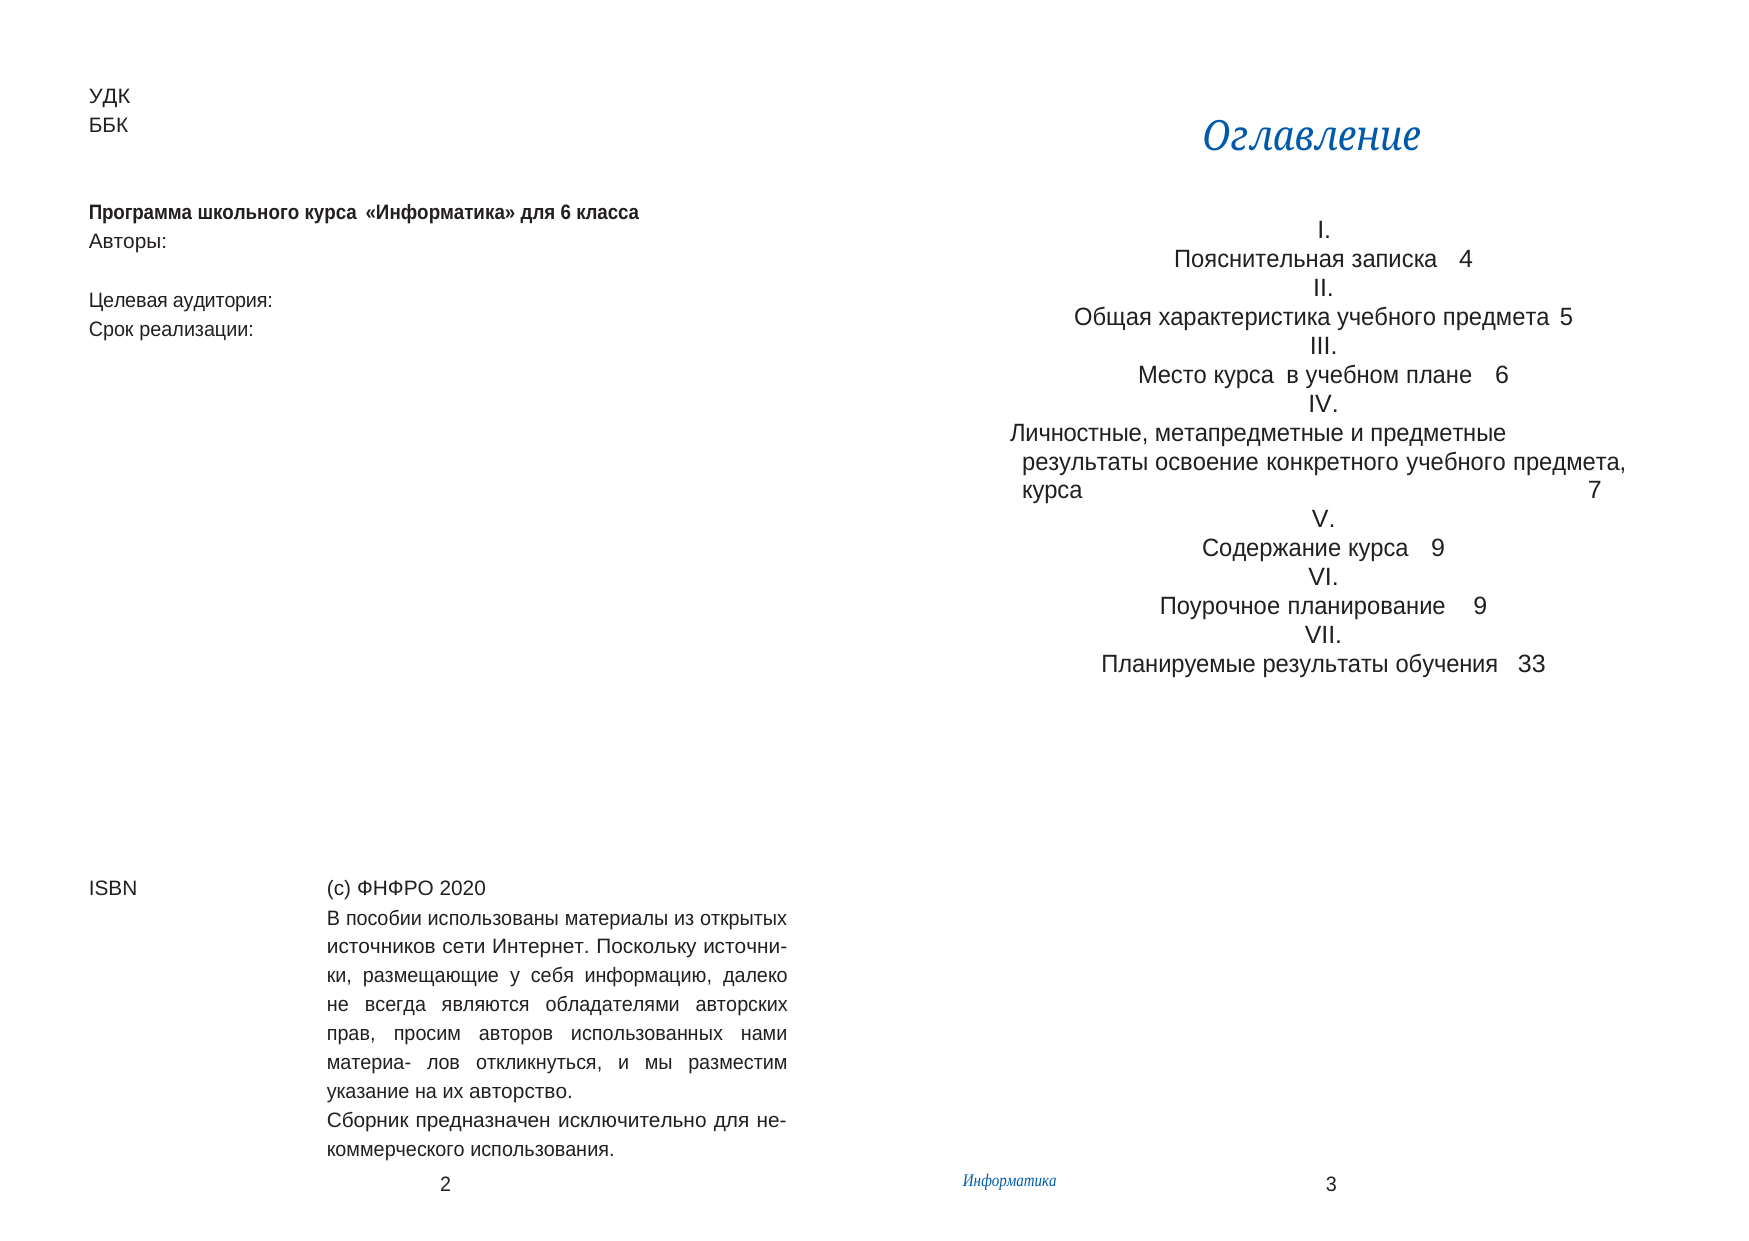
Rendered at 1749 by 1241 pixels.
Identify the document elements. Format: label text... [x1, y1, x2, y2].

text Сборник предназначен исключительно для не- коммерческого использования. [327, 1108, 787, 1161]
text УДК ББК [88, 84, 132, 137]
subtitle Оглавление [1149, 113, 1473, 161]
text Общая характеристика учебного предмета 5 III. [1073, 302, 1573, 360]
text Планируемые результаты обучения 33 [998, 649, 1648, 678]
text Целевая аудитория: Срок реализации: [88, 288, 275, 341]
text Авторы: [88, 229, 639, 253]
text I. [1137, 215, 1511, 244]
text Программа школьного курса «Информатика» для 6 класса [88, 200, 639, 224]
text В пособии использованы материалы из открытых источников сети Интернет. Поскольку источни- ки, размещающие у себя информацию, далеко не всегда являются обладателями авторских прав, просим авторов использованных нами материа- лов откликнуться, и мы разместим указание на их авторство. [327, 905, 788, 1103]
text Личностные, метапредметные и предметные результаты освоение конкретного учебного предмета, курса 7 [1010, 418, 1637, 504]
text (с) ФНФРО 2020 [327, 876, 1674, 900]
text Содержание курса 9 VI. [1201, 533, 1445, 591]
text Поурочное планирование 9 VII. [1159, 591, 1488, 649]
text Пояснительная записка 4 II. [1173, 244, 1473, 302]
text ISBN [88, 876, 141, 900]
text Место курса в учебном плане 6 IV. [1137, 360, 1509, 417]
text V. [1137, 504, 1509, 533]
